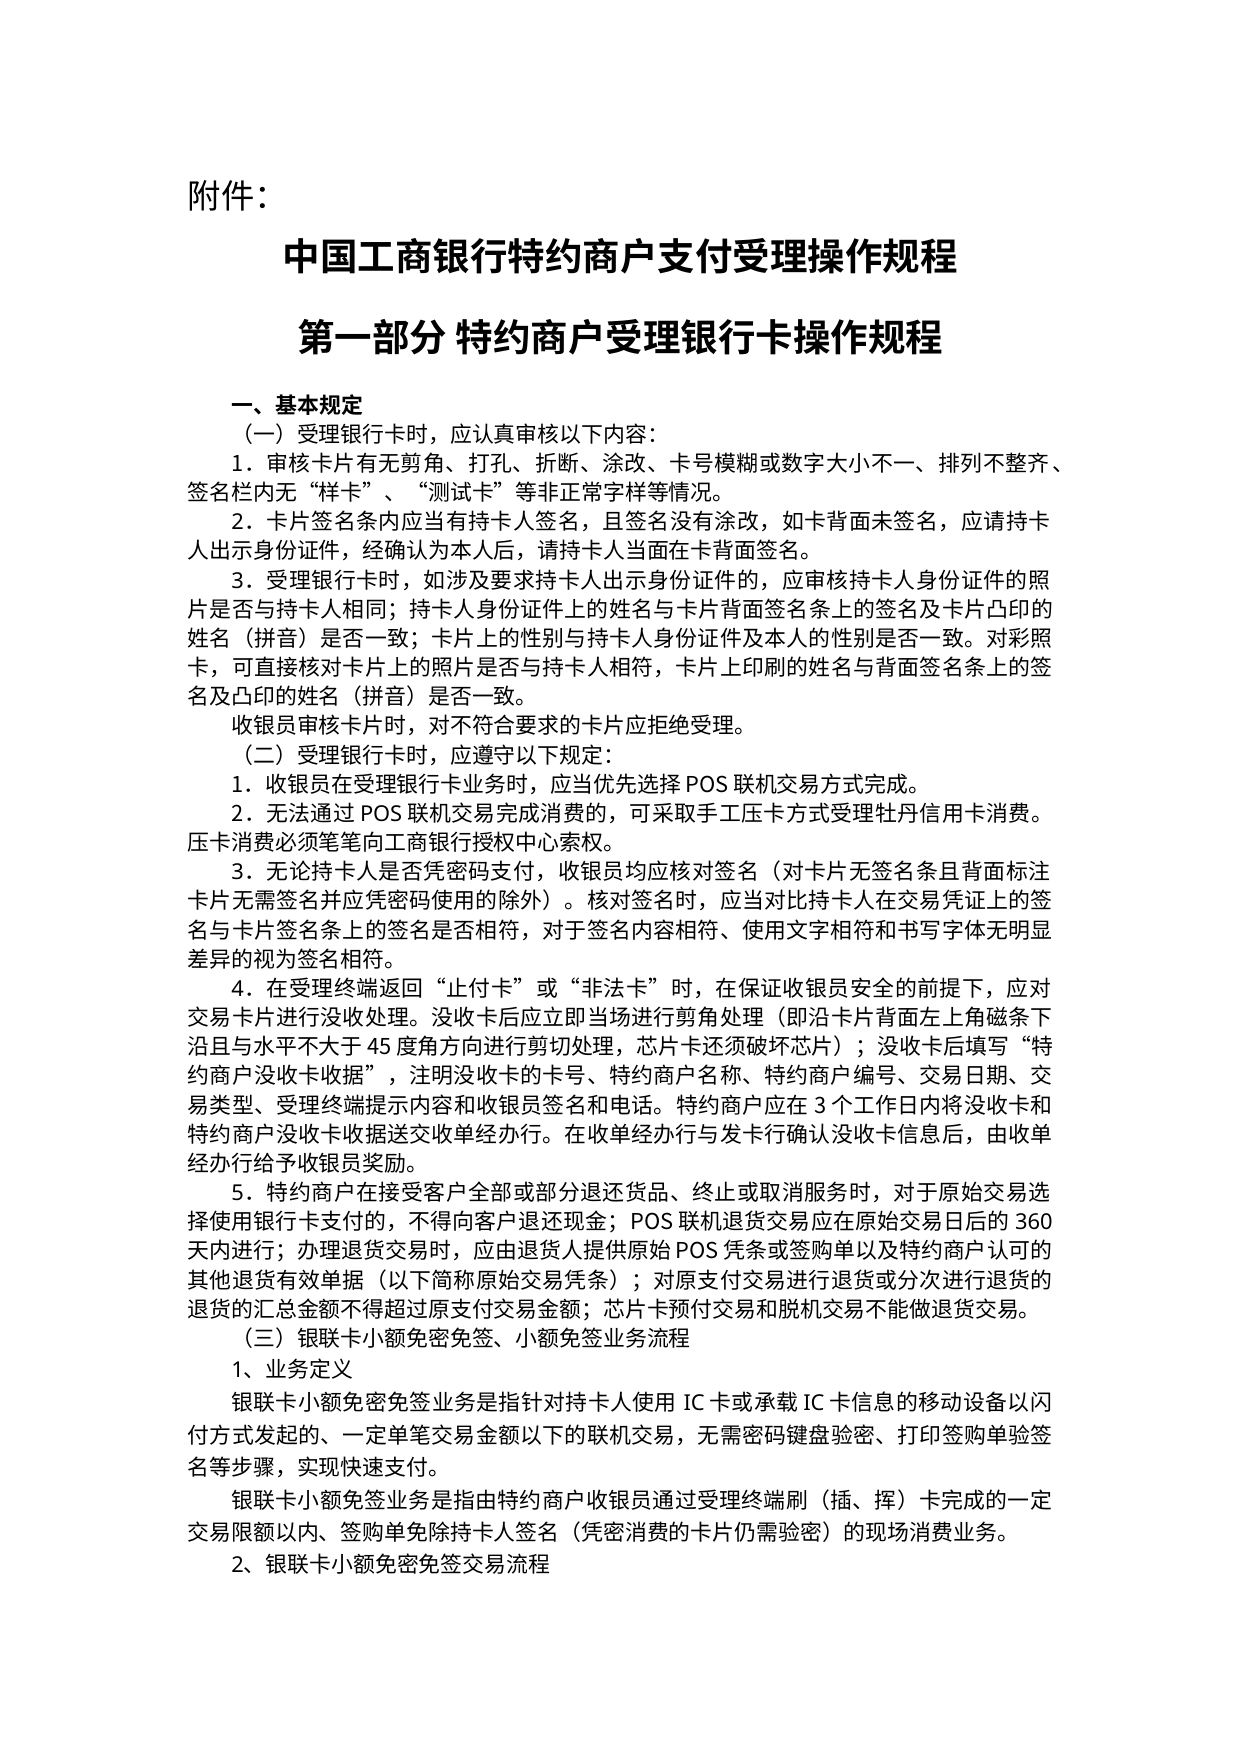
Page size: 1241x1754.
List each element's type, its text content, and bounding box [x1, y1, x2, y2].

text （一）受理银行卡时，应认真审核以下内容： [187, 419, 1053, 448]
text 第一部分 特约商户受理银行卡操作规程 [187, 308, 1053, 363]
text 银联卡小额免密免签业务是指针对持卡人使用IC卡或承载IC卡信息的移动设备以闪付方式发起的、一定单笔交易金额以下的联机交易，无需密码键盘验密、打印签购单验签名等步骤，实现快速支付。 [187, 1385, 1053, 1482]
text （二）受理银行卡时，应遵守以下规定： [187, 740, 1053, 769]
text 收银员审核卡片时，对不符合要求的卡片应拒绝受理。 [187, 711, 1053, 740]
text 2．无法通过POS联机交易完成消费的，可采取手工压卡方式受理牡丹信用卡消费。压卡消费必须笔笔向工商银行授权中心索权。 [187, 798, 1053, 856]
text 4．在受理终端返回“止付卡”或“非法卡”时，在保证收银员安全的前提下，应对交易卡片进行没收处理。没收卡后应立即当场进行剪角处理（即沿卡片背面左上角磁条下沿且与水平不大于45度角方向进行剪切处理，芯片卡还须破坏芯片）；没收卡后填写“特约商户没收卡收据”，注明没收卡的卡号、特约商户名称、特约商户编号、交易日期、交易类型、受理终端提示内容和收银员签名和电话。特约商户应在3个工作日内将没收卡和特约商户没收卡收据送交收单经办行。在收单经办行与发卡行确认没收卡信息后，由收单经办行给予收银员奖励。 [187, 973, 1053, 1177]
text 1、业务定义 [187, 1352, 1053, 1385]
text 2、银联卡小额免密免签交易流程 [187, 1547, 1053, 1580]
text 1．收银员在受理银行卡业务时，应当优先选择POS联机交易方式完成。 [187, 769, 1053, 798]
text （三）银联卡小额免密免签、小额免签业务流程 [187, 1323, 1053, 1352]
text 3．无论持卡人是否凭密码支付，收银员均应核对签名（对卡片无签名条且背面标注卡片无需签名并应凭密码使用的除外）。核对签名时，应当对比持卡人在交易凭证上的签名与卡片签名条上的签名是否相符，对于签名内容相符、使用文字相符和书写字体无明显差异的视为签名相符。 [187, 856, 1053, 973]
text 1．审核卡片有无剪角、打孔、折断、涂改、卡号模糊或数字大小不一、排列不整齐、签名栏内无“样卡”、“测试卡”等非正常字样等情况。 [187, 448, 1053, 506]
text 一、基本规定 [187, 390, 1053, 419]
text 附件： [187, 162, 1053, 227]
text 银联卡小额免签业务是指由特约商户收银员通过受理终端刷（插、挥）卡完成的一定交易限额以内、签购单免除持卡人签名（凭密消费的卡片仍需验密）的现场消费业务。 [187, 1482, 1053, 1547]
text 中国工商银行特约商户支付受理操作规程 [187, 227, 1053, 281]
text 3．受理银行卡时，如涉及要求持卡人出示身份证件的，应审核持卡人身份证件的照片是否与持卡人相同；持卡人身份证件上的姓名与卡片背面签名条上的签名及卡片凸印的姓名（拼音）是否一致；卡片上的性别与持卡人身份证件及本人的性别是否一致。对彩照卡，可直接核对卡片上的照片是否与持卡人相符，卡片上印刷的姓名与背面签名条上的签名及凸印的姓名（拼音）是否一致。 [187, 565, 1053, 711]
text 2．卡片签名条内应当有持卡人签名，且签名没有涂改，如卡背面未签名，应请持卡人出示身份证件，经确认为本人后，请持卡人当面在卡背面签名。 [187, 506, 1053, 565]
text 5．特约商户在接受客户全部或部分退还货品、终止或取消服务时，对于原始交易选择使用银行卡支付的，不得向客户退还现金；POS联机退货交易应在原始交易日后的360天内进行；办理退货交易时，应由退货人提供原始POS凭条或签购单以及特约商户认可的其他退货有效单据（以下简称原始交易凭条）；对原支付交易进行退货或分次进行退货的，退货的汇总金额不得超过原支付交易金额；芯片卡预付交易和脱机交易不能做退货交易。 [187, 1177, 1053, 1323]
